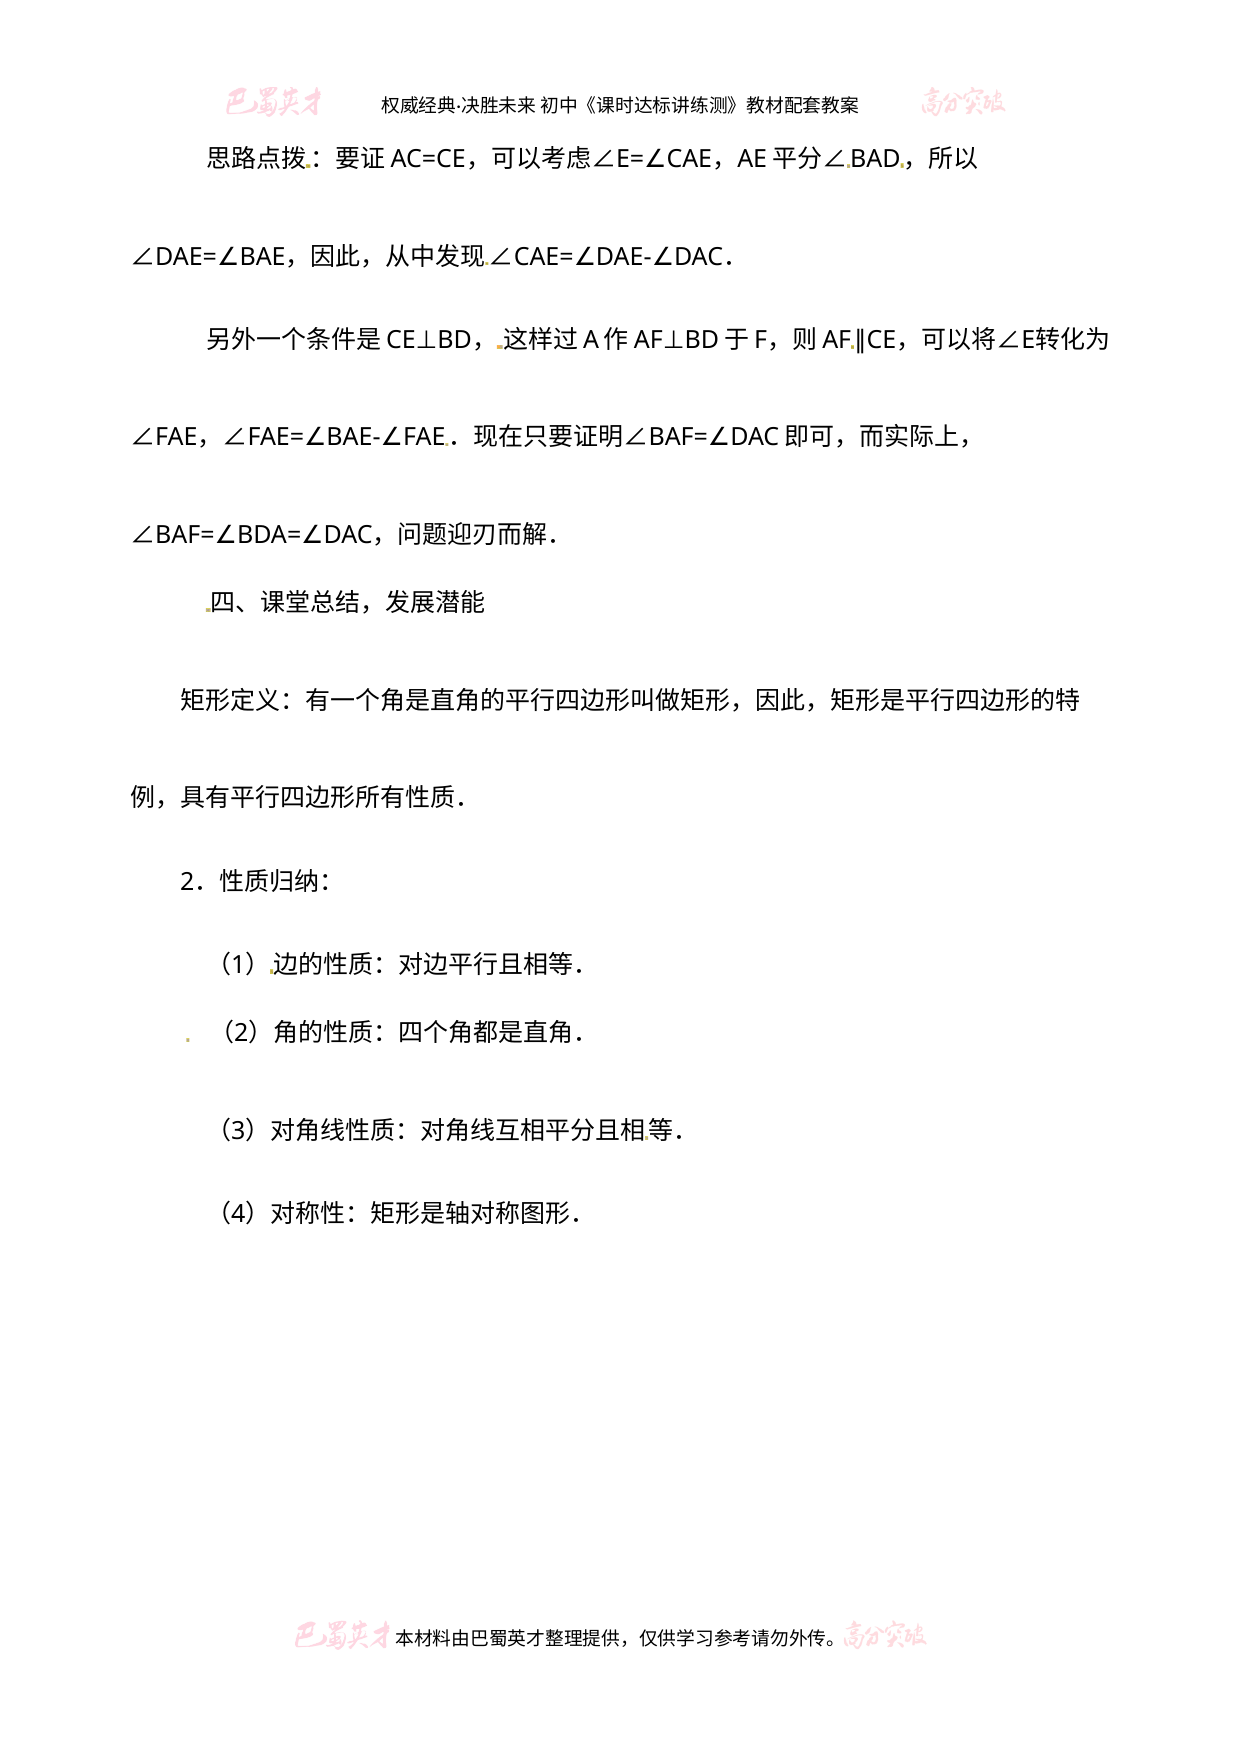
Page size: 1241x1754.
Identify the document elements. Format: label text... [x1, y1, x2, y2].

text （3）对角线性质：对角线互相平分且相等． [130, 1096, 1110, 1161]
text （1）边的性质：对边平行且相等． [130, 930, 1110, 995]
text （2）角的性质：四个角都是直角． [130, 1013, 1110, 1078]
text 思路点拨：要证AC=CE，可以考虑∠E=∠CAE，AE平分∠BAD，所以∠DAE=∠BAE，因此，从中发现∠CAE=∠DAE-∠DAC． [130, 124, 1110, 287]
text 另外一个条件是CE⊥BD，这样过A作AF⊥BD于F，则AF∥CE，可以将∠E转化为∠FAE，∠FAE=∠BAE-∠FAE．现在只要证明∠BAF=∠DAC即可，而实际上，∠BAF=∠BDA=∠DAC，问题迎刃而解． [130, 305, 1110, 565]
text （4）对称性：矩形是轴对称图形． [130, 1179, 1110, 1244]
text 矩形定义：有一个角是直角的平行四边形叫做矩形，因此，矩形是平行四边形的特例，具有平行四边形所有性质． [130, 666, 1110, 828]
text 2．性质归纳： [130, 847, 1110, 912]
text 四、课堂总结，发展潜能 [130, 583, 1110, 648]
